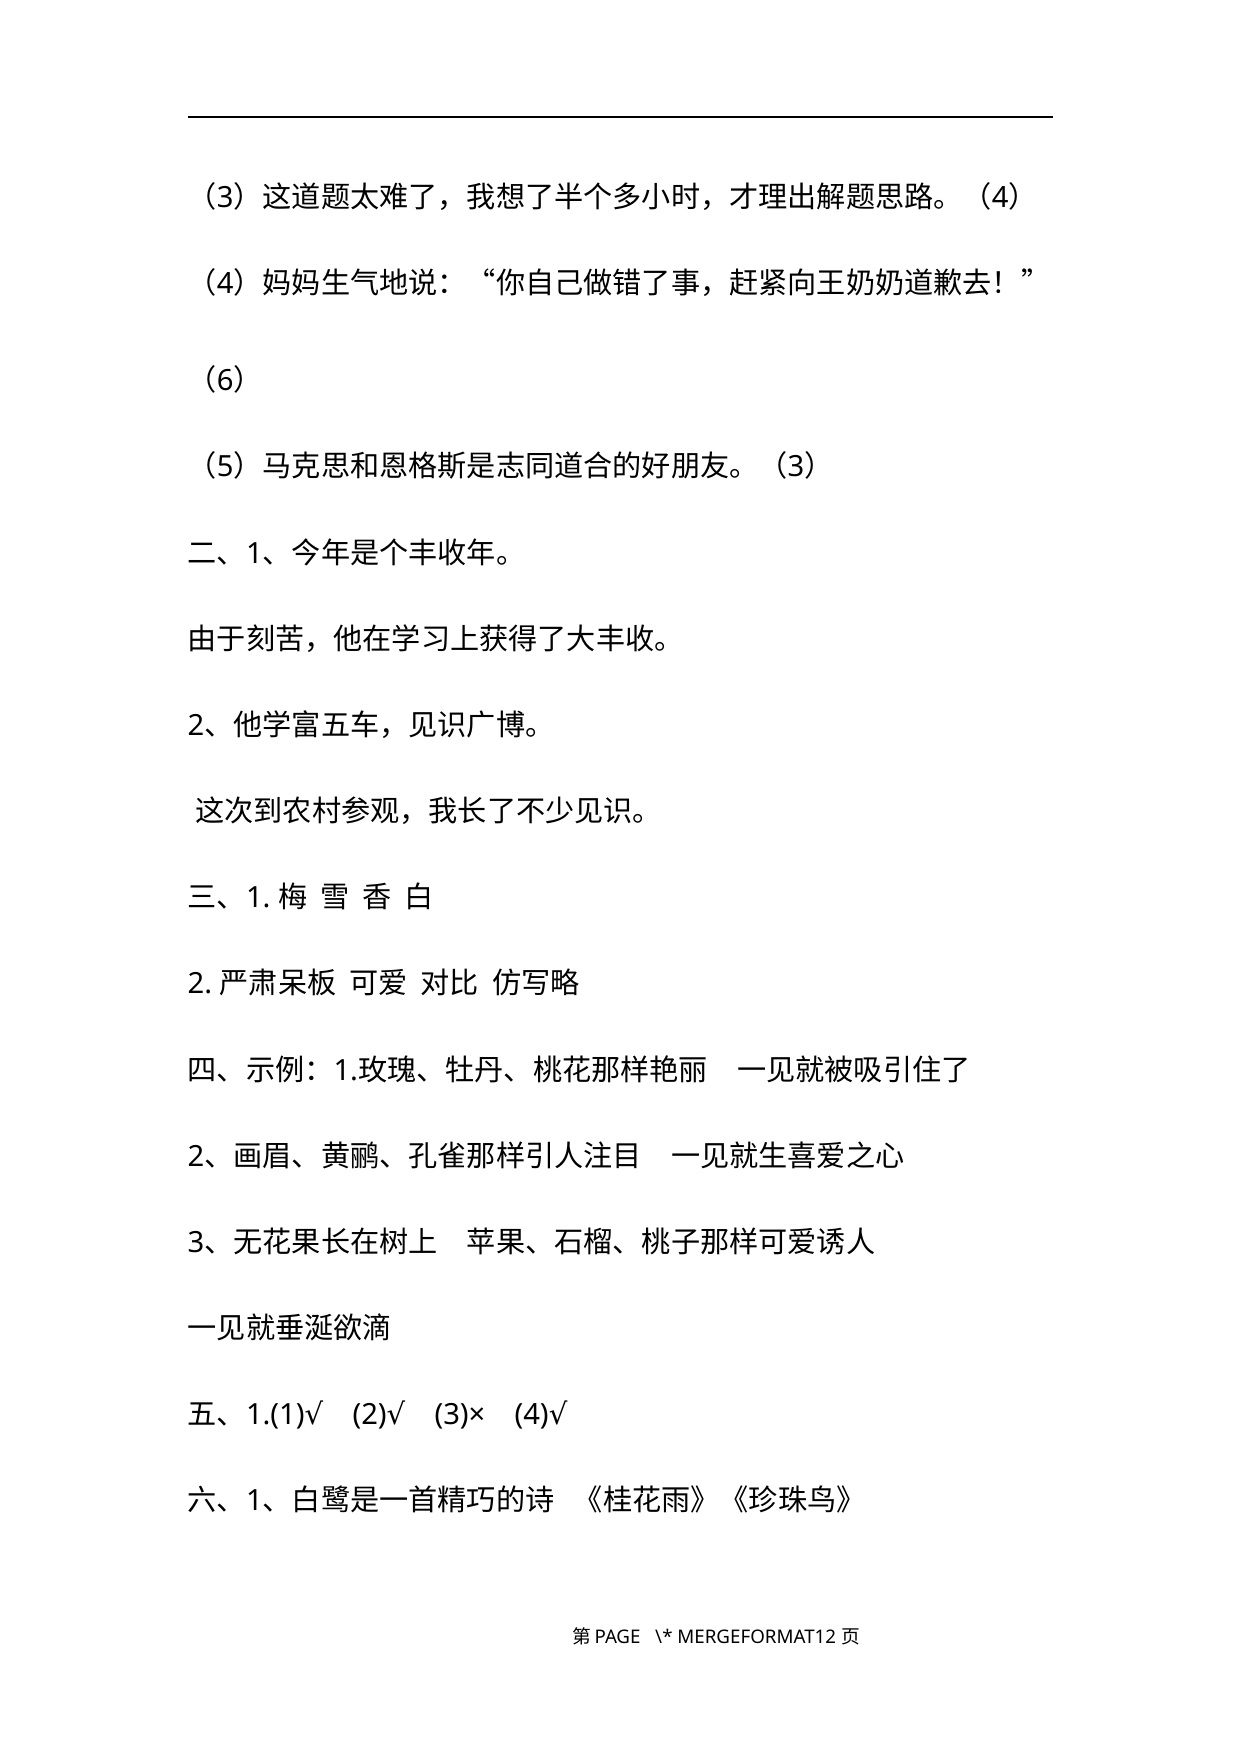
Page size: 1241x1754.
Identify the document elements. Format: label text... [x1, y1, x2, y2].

text （5）马克思和恩格斯是志同道合的好朋友。（3） [187, 432, 1053, 497]
text 五、1.(1)√ (2)√ (3)× (4)√ [187, 1379, 1053, 1444]
text 3、无花果长在树上 苹果、石榴、桃子那样可爱诱人 [187, 1207, 1053, 1272]
text 四、示例：1.玫瑰、牡丹、桃花那样艳丽 一见就被吸引住了 [187, 1035, 1053, 1100]
text 这次到农村参观，我长了不少见识。 [187, 776, 1053, 841]
text 由于刻苦，他在学习上获得了大丰收。 [187, 604, 1053, 669]
text 2、他学富五车，见识广博。 [187, 690, 1053, 755]
text 2、画眉、黄鹂、孔雀那样引人注目 一见就生喜爱之心 [187, 1121, 1053, 1186]
text （4）妈妈生气地说：“你自己做错了事，赶紧向王奶奶道歉去！”（6） [187, 248, 1053, 411]
text 二、1、今年是个丰收年。 [187, 518, 1053, 583]
text 一见就垂涎欲滴 [187, 1293, 1053, 1358]
text 2. 严肃呆板 可爱 对比 仿写略 [187, 949, 1053, 1014]
text 六、1、白鹭是一首精巧的诗 《桂花雨》《珍珠鸟》 [187, 1466, 1053, 1531]
text 三、1. 梅 雪 香 白 [187, 862, 1053, 927]
text （3）这道题太难了，我想了半个多小时，才理出解题思路。（4） [187, 162, 1053, 227]
